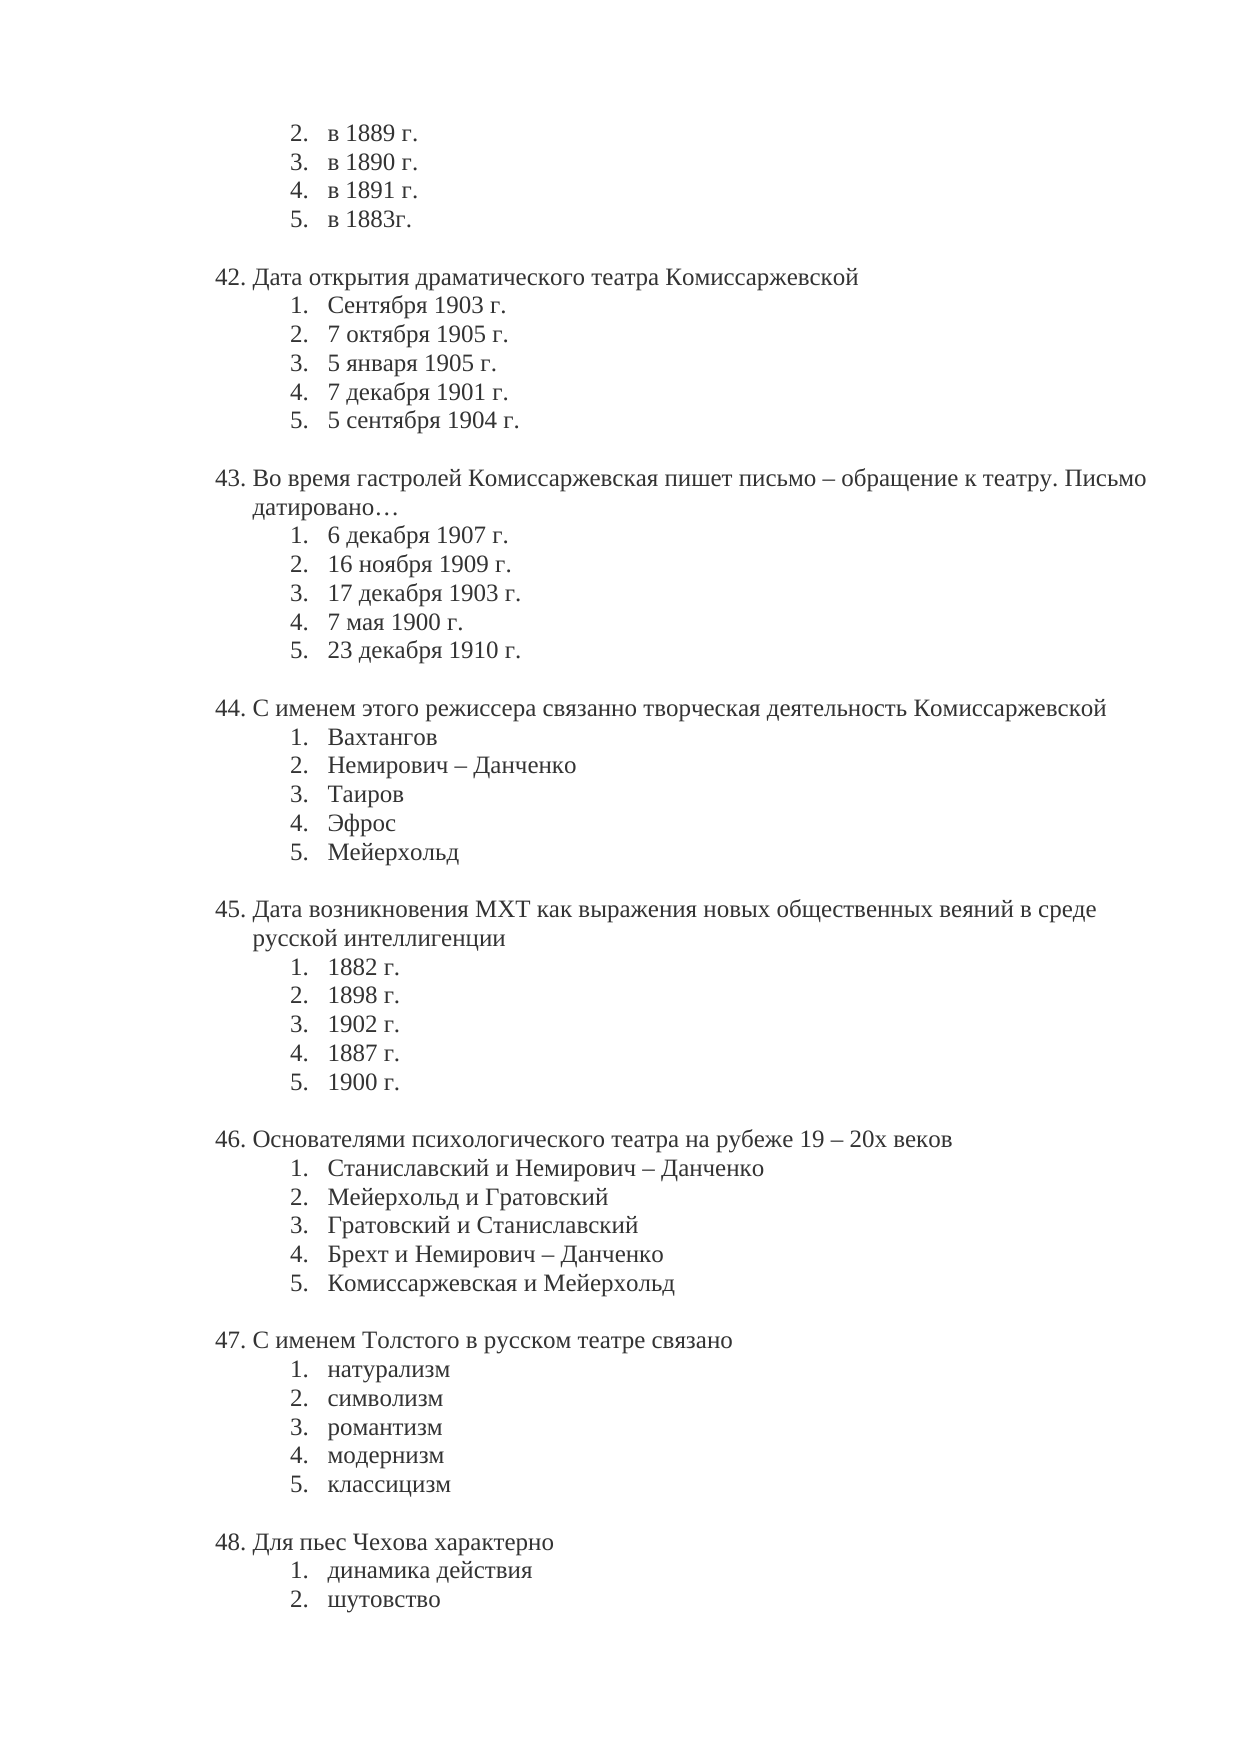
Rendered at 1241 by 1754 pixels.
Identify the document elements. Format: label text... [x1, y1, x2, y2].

list Сентября 1903 г. [290, 291, 1152, 319]
list в 1889 г. [290, 118, 1152, 147]
list Основателями психологического театра на рубеже 19 – 20х веков [215, 1124, 1152, 1153]
list 17 декабря 1903 г. [290, 578, 1152, 607]
list 1882 г. [290, 952, 1152, 981]
list Для пьес Чехова характерно [215, 1527, 1152, 1556]
list Таиров [290, 779, 1152, 808]
list символизм [290, 1383, 1152, 1412]
list Вахтангов [290, 722, 1152, 751]
list Мейерхольд [290, 837, 1152, 866]
list 1900 г. [290, 1067, 1152, 1096]
list 1898 г. [290, 981, 1152, 1009]
list Брехт и Немирович – Данченко [290, 1239, 1152, 1268]
list Комиссаржевская и Мейерхольд [290, 1268, 1152, 1297]
list С именем этого режиссера связанно творческая деятельность Комиссаржевской [215, 693, 1152, 722]
list 5 января 1905 г. [290, 348, 1152, 377]
list шутовство [290, 1584, 1152, 1613]
list 1902 г. [290, 1009, 1152, 1038]
list 5 сентября 1904 г. [290, 406, 1152, 434]
list классицизм [290, 1469, 1152, 1498]
list 7 декабря 1901 г. [290, 377, 1152, 406]
list Гратовский и Станиславский [290, 1211, 1152, 1239]
list Немирович – Данченко [290, 751, 1152, 779]
list Дата открытия драматического театра Комиссаржевской [215, 262, 1152, 291]
list романтизм [290, 1412, 1152, 1441]
list 16 ноября 1909 г. [290, 549, 1152, 578]
list 7 мая 1900 г. [290, 607, 1152, 636]
list модернизм [290, 1441, 1152, 1469]
list 7 октября 1905 г. [290, 319, 1152, 348]
list натурализм [290, 1354, 1152, 1383]
list 1887 г. [290, 1038, 1152, 1067]
list 6 декабря 1907 г. [290, 521, 1152, 549]
list Станиславский и Немирович – Данченко [290, 1153, 1152, 1182]
list С именем Толстого в русском театре связано [215, 1326, 1152, 1354]
list Эфрос [290, 808, 1152, 837]
list Дата возникновения МХТ как выражения новых общественных веяний в среде русской интеллигенции [215, 894, 1152, 952]
list в 1891 г. [290, 176, 1152, 204]
list в 1883г. [290, 204, 1152, 233]
list Мейерхольд и Гратовский [290, 1182, 1152, 1211]
list Во время гастролей Комиссаржевская пишет письмо – обращение к театру. Письмо датировано… [215, 463, 1152, 521]
list в 1890 г. [290, 147, 1152, 176]
list динамика действия [290, 1556, 1152, 1584]
list 23 декабря 1910 г. [290, 636, 1152, 664]
